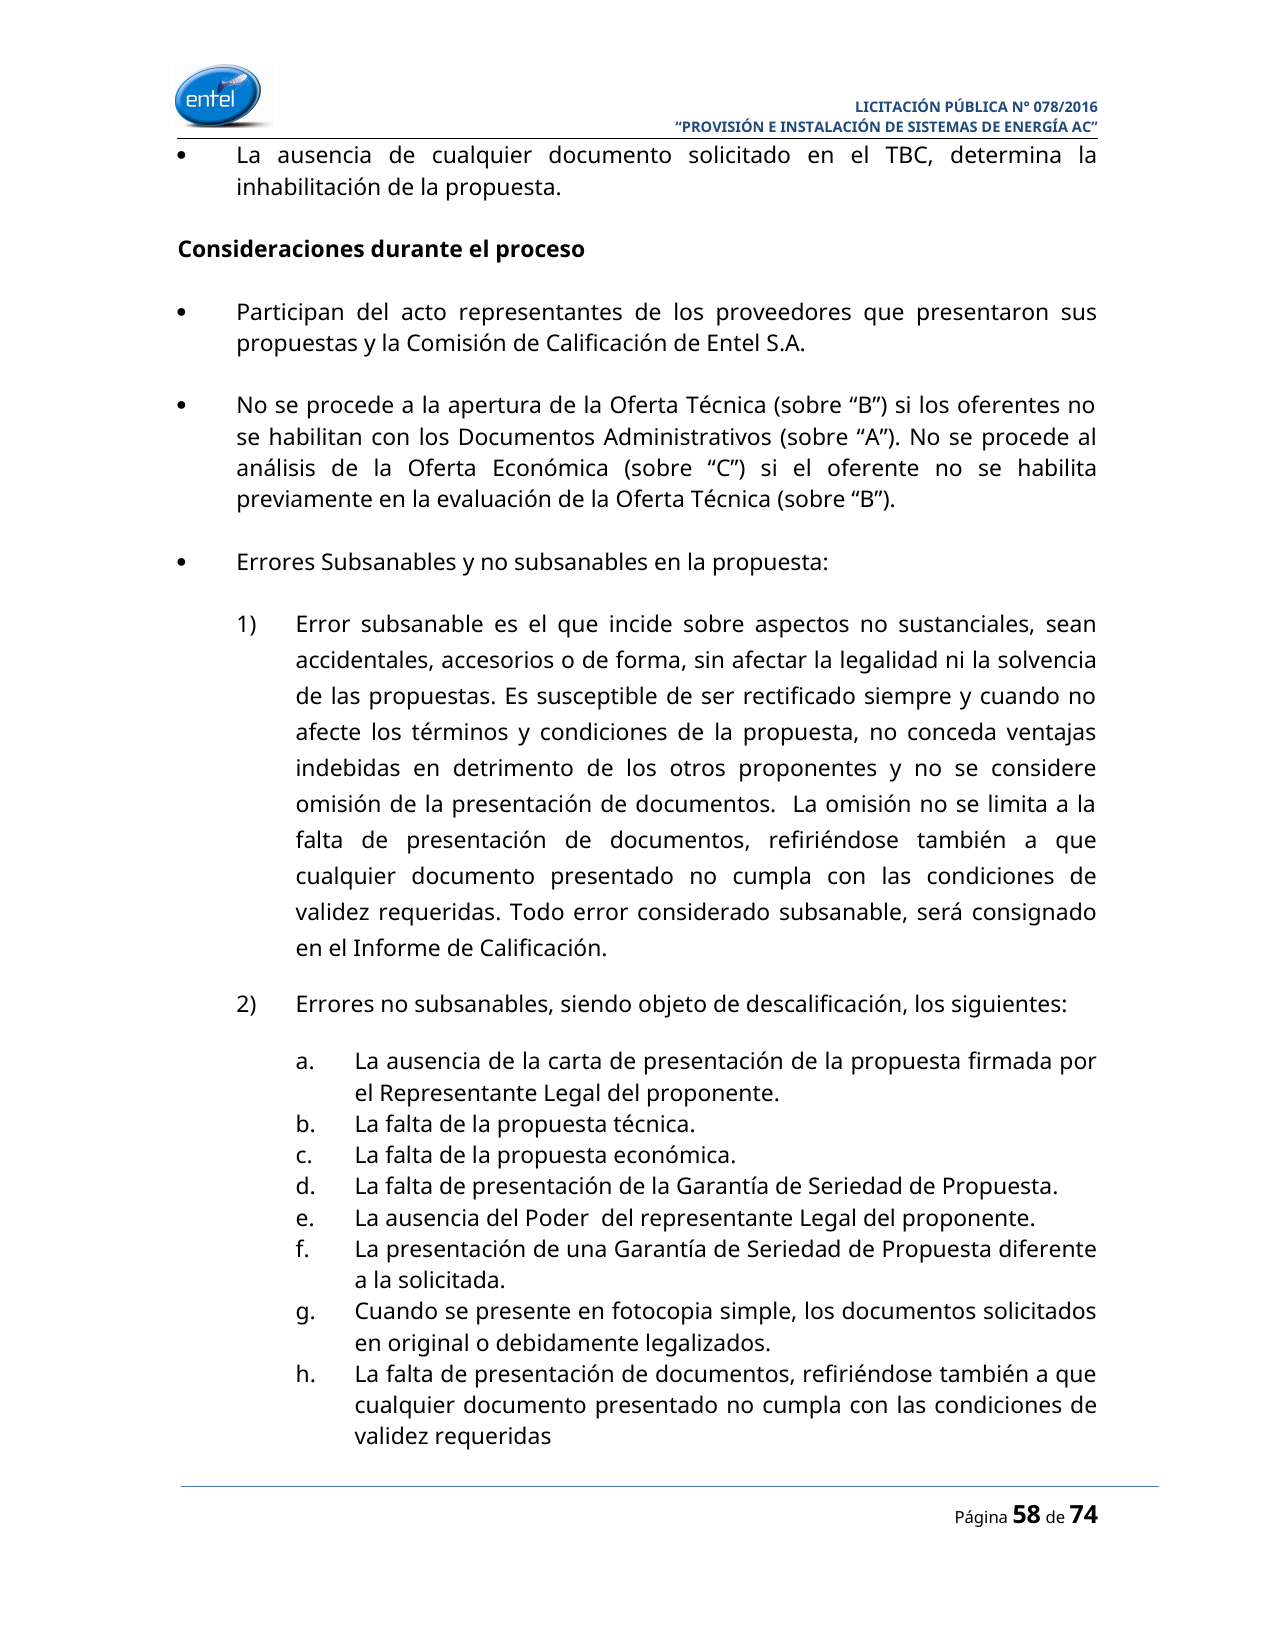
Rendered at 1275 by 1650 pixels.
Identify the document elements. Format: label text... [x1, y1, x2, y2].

list Cuando se presente en fotocopia simple, los documentos solicitados en original o debidamente legalizados. [295, 1295, 1098, 1358]
list Errores Subsanables y no subsanables en la propuesta: [177, 546, 1098, 577]
list Participan del acto representantes de los proveedores que presentaron sus propuestas y la Comisión de Calificación de Entel S.A. [177, 296, 1098, 358]
list La ausencia de cualquier documento solicitado en el TBC, determina la inhabilitación de la propuesta. [177, 139, 1098, 202]
list No se procede a la apertura de la Oferta Técnica (sobre “B”) si los oferentes no se habilitan con los Documentos Administrativos (sobre “A”). No se procede al análisis de la Oferta Económica (sobre “C”) si el oferente no se habilita previamente en la evaluación de la Oferta Técnica (sobre “B”). [177, 389, 1098, 514]
list La ausencia del Poder del representante Legal del proponente. [295, 1201, 1098, 1233]
text Consideraciones durante el proceso [177, 233, 1098, 264]
list La falta de presentación de la Garantía de Seriedad de Propuesta. [295, 1170, 1098, 1201]
picture [174, 64, 274, 128]
list La ausencia de la carta de presentación de la propuesta firmada por el Representante Legal del proponente. [295, 1045, 1098, 1108]
list La falta de la propuesta económica. [295, 1139, 1098, 1170]
list La presentación de una Garantía de Seriedad de Propuesta diferente a la solicitada. [295, 1233, 1098, 1295]
list La falta de la propuesta técnica. [295, 1108, 1098, 1139]
list Error subsanable es el que incide sobre aspectos no sustanciales, sean accidentales, accesorios o de forma, sin afectar la legalidad ni la solvencia de las propuestas. Es susceptible de ser rectificado siempre y cuando no afecte los términos y condiciones de la propuesta, no conceda ventajas indebidas en detrimento de los otros proponentes y no se considere omisión de la presentación de documentos. La omisión no se limita a la falta de presentación de documentos, refiriéndose también a que cualquier documento presentado no cumpla con las condiciones de validez requeridas. Todo error considerado subsanable, será consignado en el Informe de Calificación. [236, 608, 1098, 963]
list La falta de presentación de documentos, refiriéndose también a que cualquier documento presentado no cumpla con las condiciones de validez requeridas [295, 1358, 1098, 1451]
list Errores no subsanables, siendo objeto de descalificación, los siguientes: [236, 988, 1098, 1020]
